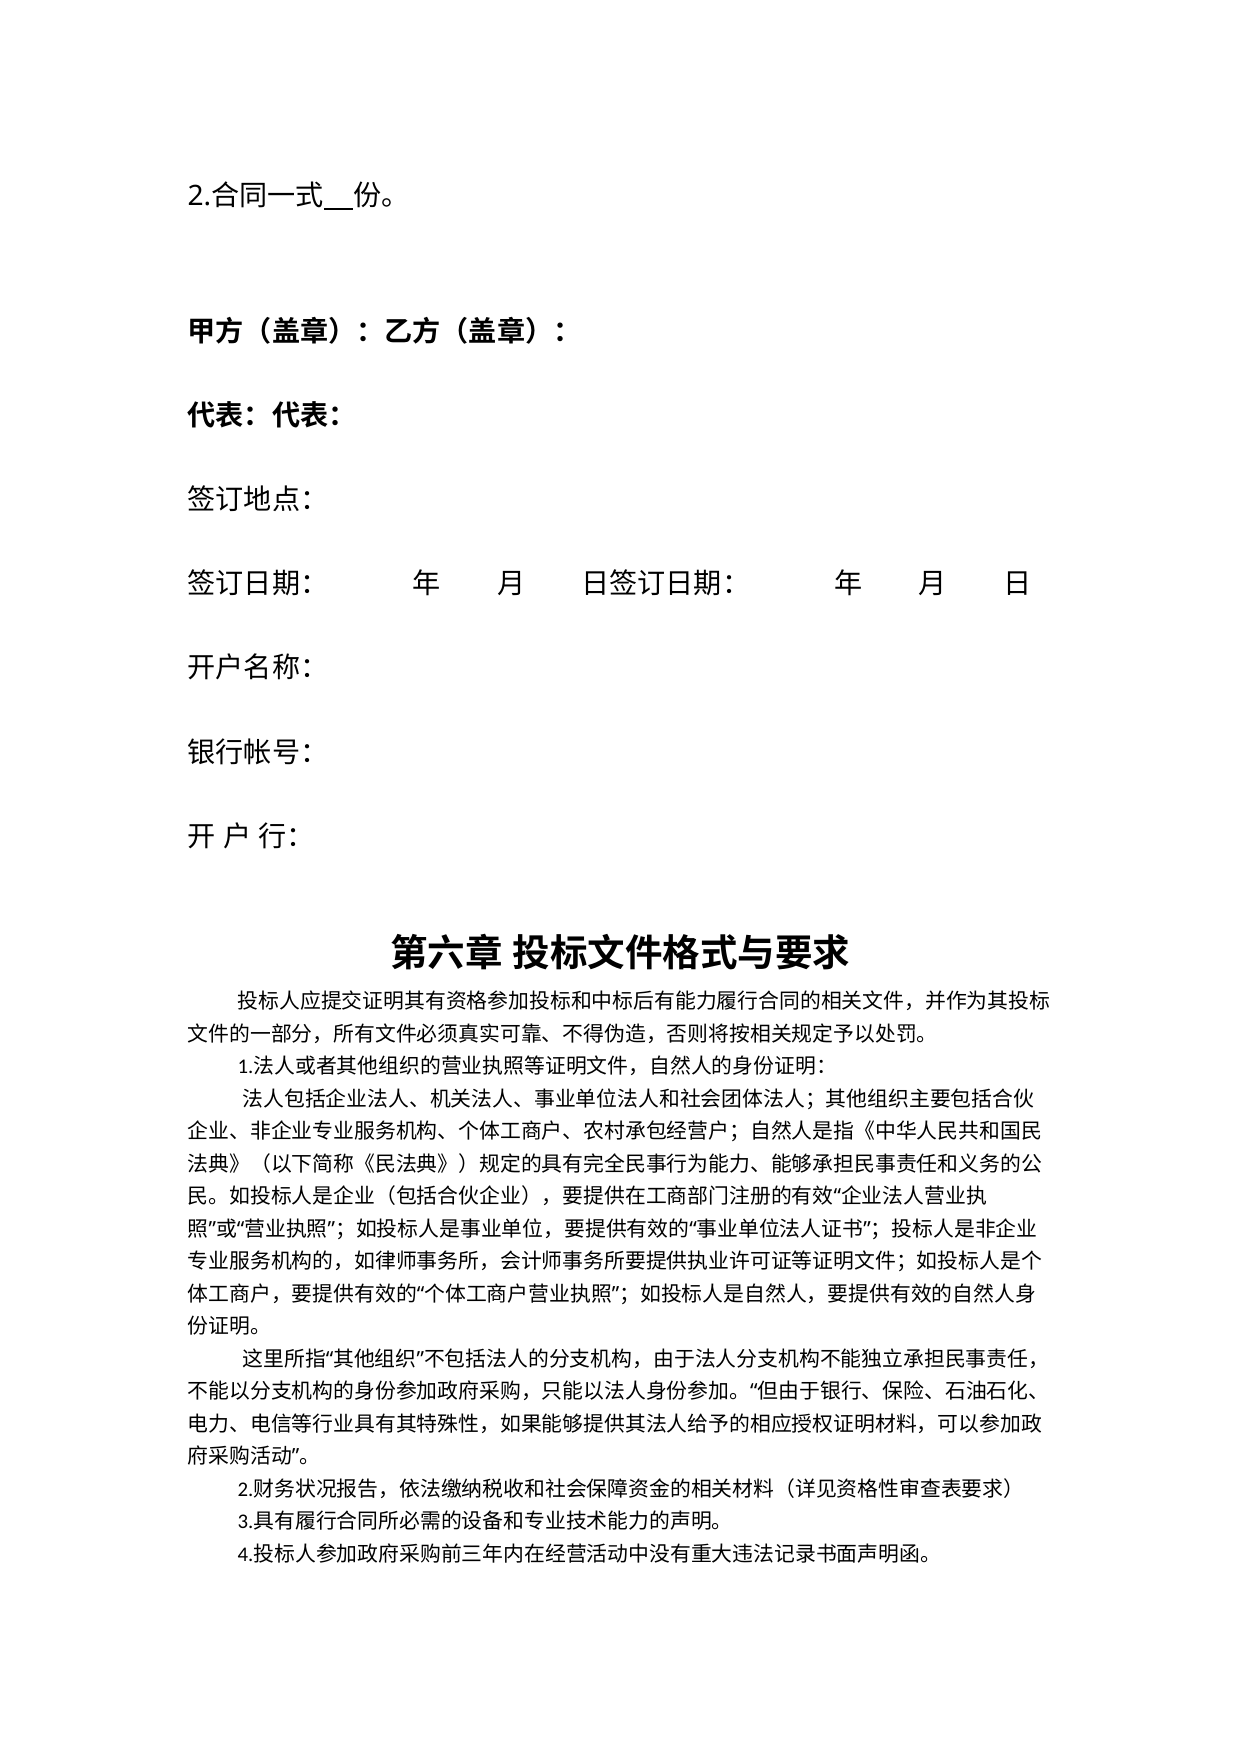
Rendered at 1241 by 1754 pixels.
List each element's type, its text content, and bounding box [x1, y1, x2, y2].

text 法人包括企业法人、机关法人、事业单位法人和社会团体法人；其他组织主要包括合伙企业、非企业专业服务机构、个体工商户、农村承包经营户；自然人是指《中华人民共和国民法典》（以下简称《民法典》）规定的具有完全民事行为能力、能够承担民事责任和义务的公民。如投标人是企业（包括合伙企业），要提供在工商部门注册的有效“企业法人营业执照”或“营业执照”；如投标人是事业单位，要提供有效的“事业单位法人证书”；投标人是非企业专业服务机构的，如律师事务所，会计师事务所要提供执业许可证等证明文件；如投标人是个体工商户，要提供有效的“个体工商户营业执照”；如投标人是自然人，要提供有效的自然人身份证明。 [187, 1082, 1053, 1342]
text 4.投标人参加政府采购前三年内在经营活动中没有重大违法记录书面声明函。 [187, 1537, 1053, 1569]
text 2.合同一式 份。 [187, 162, 1053, 227]
text 签订地点： [187, 466, 1053, 531]
text 3.具有履行合同所必需的设备和专业技术能力的声明。 [187, 1504, 1053, 1537]
text 这里所指“其他组织”不包括法人的分支机构，由于法人分支机构不能独立承担民事责任，不能以分支机构的身份参加政府采购，只能以法人身份参加。“但由于银行、保险、石油石化、电力、电信等行业具有其特殊性，如果能够提供其法人给予的相应授权证明材料，可以参加政府采购活动”。 [187, 1342, 1053, 1472]
text 代表：代表： [187, 382, 1053, 447]
text 银行帐号： [187, 719, 1053, 784]
text 1.法人或者其他组织的营业执照等证明文件，自然人的身份证明： [187, 1049, 1053, 1082]
text 签订日期： 年 月 日签订日期： 年 月 日 [187, 550, 1053, 615]
text 投标人应提交证明其有资格参加投标和中标后有能力履行合同的相关文件，并作为其投标文件的一部分，所有文件必须真实可靠、不得伪造，否则将按相关规定予以处罚。 [187, 984, 1053, 1049]
text 甲方（盖章）：乙方（盖章）： [187, 298, 1053, 363]
text 2.财务状况报告，依法缴纳税收和社会保障资金的相关材料（详见资格性审查表要求） [187, 1472, 1053, 1504]
text 第六章 投标文件格式与要求 [187, 919, 1053, 984]
text 开户名称： [187, 634, 1053, 699]
text 开 户 行： [187, 803, 1053, 868]
